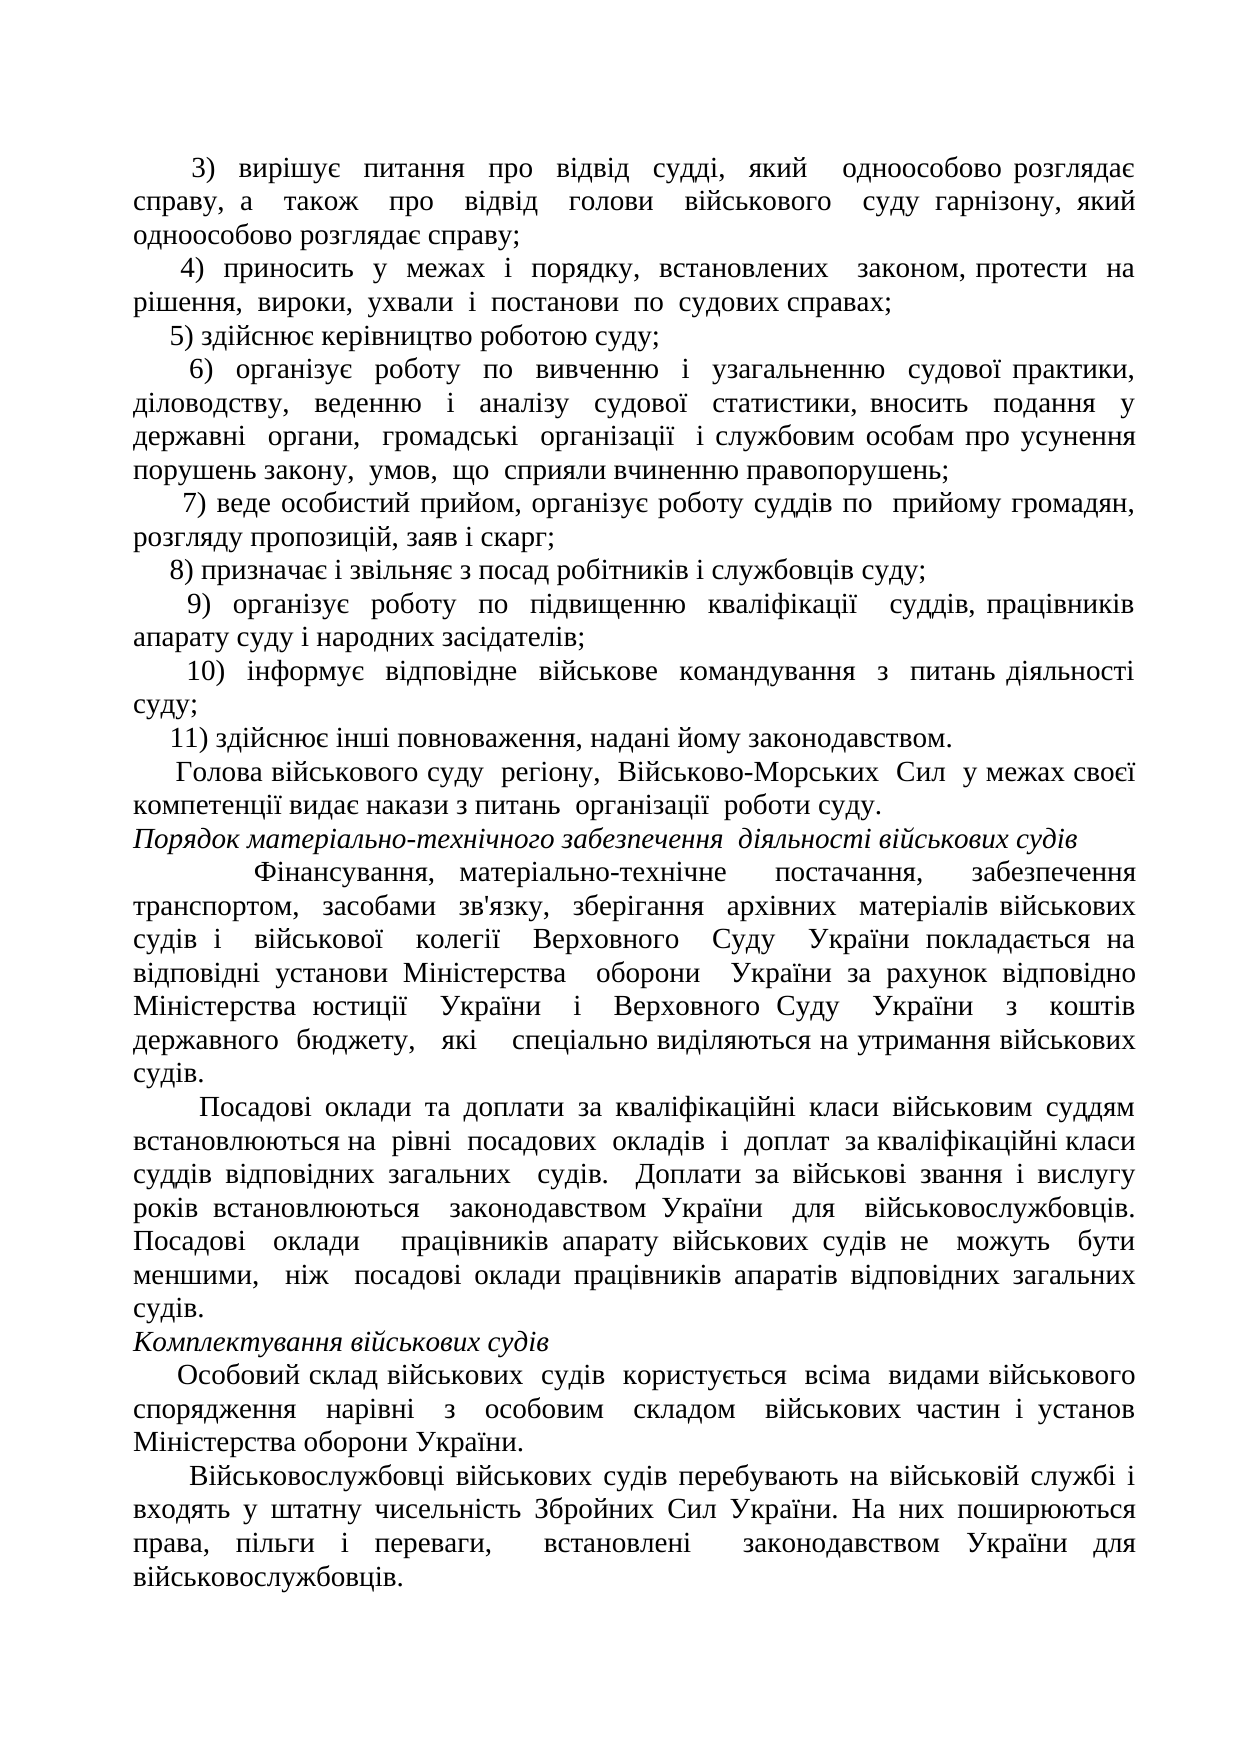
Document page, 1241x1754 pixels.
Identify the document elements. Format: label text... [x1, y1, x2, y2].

text 4) приносить у межах і порядку, встановлених законом, протести на рішення, вироки, ухвали і постанови по судових справах; [133, 251, 1137, 318]
text 6) організує роботу по вивченню і узагальненню судової практики, діловодству, веденню і аналізу судової статистики, вносить подання у державні органи, громадські організації і службовим особам про усунення порушень закону, умов, що сприяли вчиненню правопорушень; [133, 351, 1137, 485]
text Військовослужбовці військових судів перебувають на військовій службі і входять у штатну чисельність Збройних Сил України. На них поширюються права, пільги і переваги, встановлені законодавством України для військовослужбовців. [133, 1458, 1137, 1592]
text Посадові оклади та доплати за кваліфікаційні класи військовим суддям встановлюються на рівні посадових окладів і доплат за кваліфікаційні класи суддів відповідних загальних судів. Доплати за військові звання і вислугу років встановлюються законодавством України для військовослужбовців. Посадові оклади працівників апарату військових судів не можуть бути меншими, ніж посадові оклади працівників апаратів відповідних загальних судів. [133, 1089, 1137, 1324]
text Фінансування, матеріально-технічне постачання, забезпечення транспортом, засобами зв'язку, зберігання архівних матеріалів військових судів і військової колегії Верховного Суду України покладається на відповідні установи Міністерства оборони України за рахунок відповідно Міністерства юстиції України і Верховного Суду України з коштів державного бюджету, які спеціально виділяються на утримання військових судів. [133, 854, 1137, 1089]
text 7) веде особистий прийом, організує роботу суддів по прийому громадян, розгляду пропозицій, заяв і скарг; [133, 485, 1137, 552]
text 10) інформує відповідне військове командування з питань діяльності суду; [133, 653, 1137, 720]
text 11) здійснює інші повноваження, надані йому законодавством. [133, 720, 1137, 754]
text 8) призначає і звільняє з посад робітників і службовців суду; [133, 552, 1137, 586]
text Особовий склад військових судів користується всіма видами військового спорядження нарівні з особовим складом військових частин і установ Міністерства оборони України. [133, 1357, 1137, 1458]
text 9) організує роботу по підвищенню кваліфікації суддів, працівників апарату суду і народних засідателів; [133, 586, 1137, 653]
text 5) здійснює керівництво роботою суду; [133, 318, 1137, 351]
subtitle Порядок матеріально-технічного забезпечення діяльності військових судів [133, 821, 1137, 854]
text Голова військового суду регіону, Військово-Морських Сил у межах своєї компетенції видає накази з питань організації роботи суду. [133, 754, 1137, 821]
text 3) вирішує питання про відвід судді, який одноособово розглядає справу, а також про відвід голови військового суду гарнізону, який одноособово розглядає справу; [133, 150, 1137, 251]
subtitle Комплектування військових судів [133, 1324, 1137, 1357]
